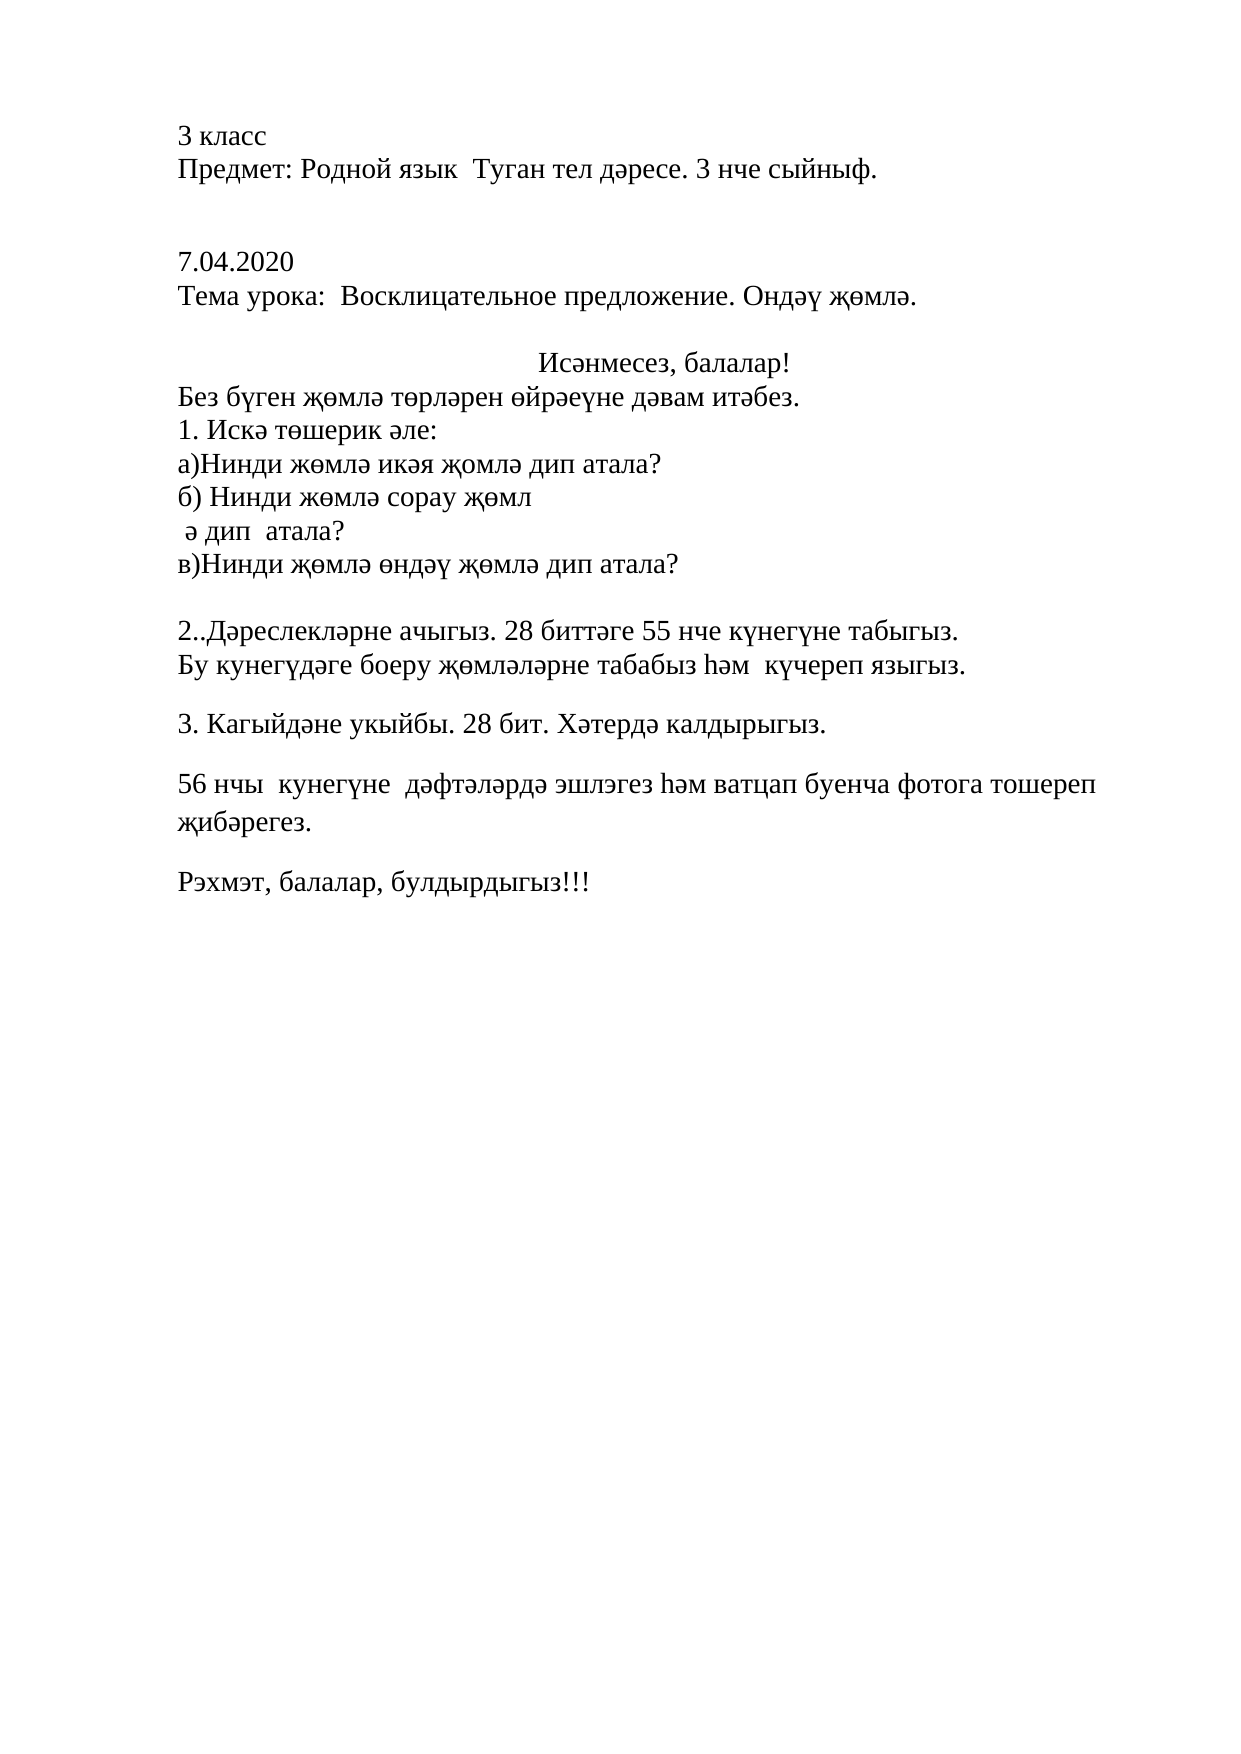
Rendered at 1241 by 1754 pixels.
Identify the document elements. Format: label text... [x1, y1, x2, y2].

text в)Нинди җөмлә өндәү җөмлә дип атала? [177, 546, 1152, 580]
text Исәнмесез, балалар! [177, 345, 1152, 379]
text 7.04.2020 [177, 244, 1152, 278]
text Бу кунегүдәге боеру җөмләләрне табабыз һәм күчереп языгыз. [177, 647, 1152, 681]
text 3 класс [177, 118, 1152, 152]
text ә дип атала? [177, 513, 1152, 546]
text б) Нинди жөмлә сорау җөмл [177, 479, 1152, 513]
text 2..Дәреслекләрне ачыгыз. 28 биттәге 55 нче күнегүне табыгыз. [177, 613, 1152, 647]
text 56 нчы кунегүне дәфтәләрдә эшлэгез һәм ватцап буенча фотога тошереп җибәрегез. [177, 766, 1152, 838]
text Рэхмэт, балалар, булдырдыгыз!!! [177, 864, 1152, 897]
text а)Нинди жөмлә икәя җомлә дип атала? [177, 446, 1152, 479]
text Тема урока: Восклицательное предложение. Ондәү җөмлә. [177, 278, 1152, 312]
text 1. Искә төшерик әле: [177, 412, 1152, 446]
text Без бүген җөмлә төрләрен өйрәеүне дәвам итәбез. [177, 379, 1152, 412]
text 3. Кагыйдәне укыйбы. 28 бит. Хәтердә калдырыгыз. [177, 706, 1152, 740]
text Предмет: Родной язык Туган тел дәресе. 3 нче сыйныф. [177, 152, 1152, 185]
